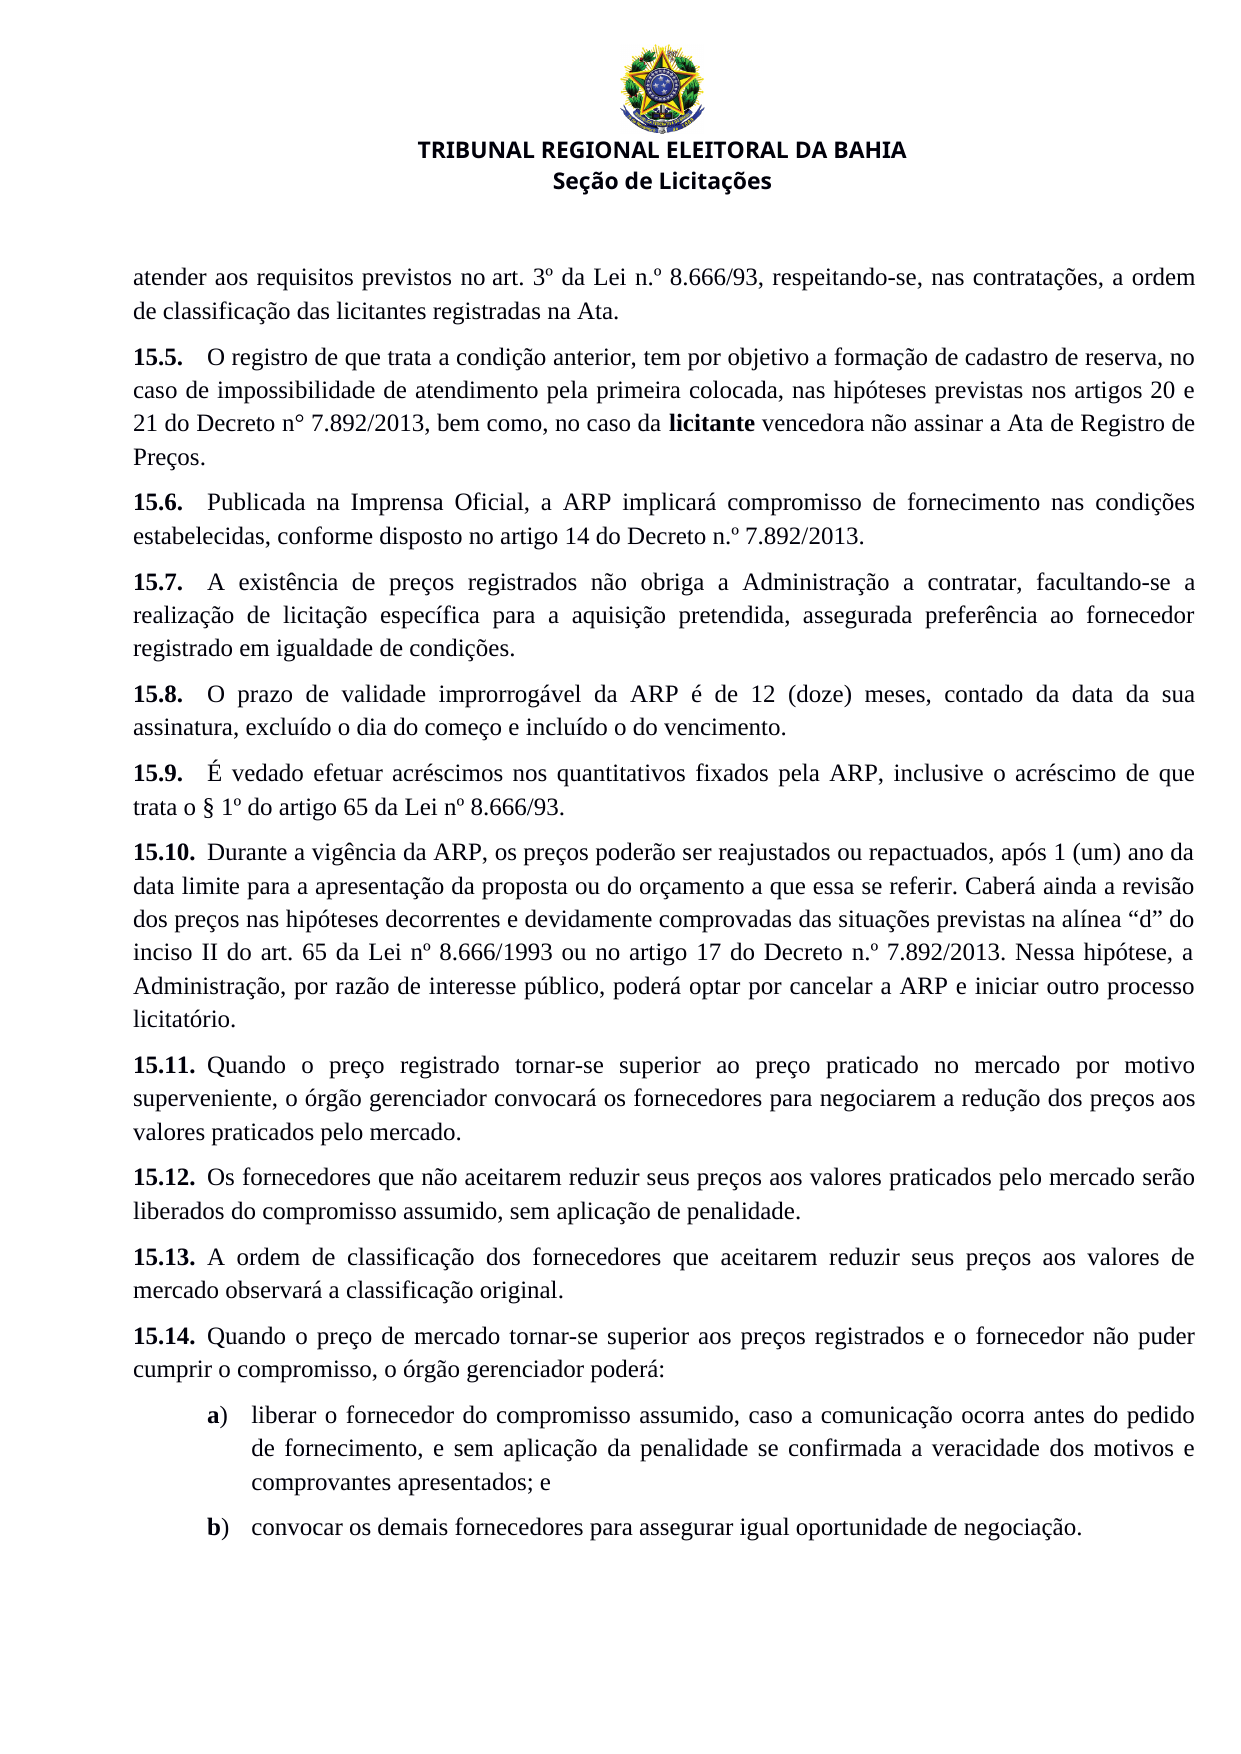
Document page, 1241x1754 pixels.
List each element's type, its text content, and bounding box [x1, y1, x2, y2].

text 15.7. A existência de preços registrados não obriga a Administração a contratar, facultando-se a realização de licitação específica para a aquisição pretendida, assegurada preferência ao fornecedor registrado em igualdade de condições. [133, 563, 1196, 663]
text 15.5. O registro de que trata a condição anterior, tem por objetivo a formação de cadastro de reserva, no caso de impossibilidade de atendimento pela primeira colocada, nas hipóteses previstas nos artigos 20 e 21 do Decreto n° 7.892/2013, bem como, no caso da licitante vencedora não assinar a Ata de Registro de Preços. [133, 338, 1196, 472]
text 15.6. Publicada na Imprensa Oficial, a ARP implicará compromisso de fornecimento nas condições estabelecidas, conforme disposto no artigo 14 do Decreto n.º 7.892/2013. [133, 484, 1196, 551]
text 15.8. O prazo de validade improrrogável da ARP é de 12 (doze) meses, contado da data da sua assinatura, excluído o dia do começo e incluído o do vencimento. [133, 676, 1196, 742]
text a) liberar o fornecedor do compromisso assumido, caso a comunicação ocorra antes do pedido de fornecimento, e sem aplicação da penalidade se confirmada a veracidade dos motivos e comprovantes apresentados; e [207, 1397, 1196, 1497]
text 15.13. A ordem de classificação dos fornecedores que aceitarem reduzir seus preços aos valores de mercado observará a classificação original. [133, 1238, 1196, 1305]
text 15.14. Quando o preço de mercado tornar-se superior aos preços registrados e o fornecedor não puder cumprir o compromisso, o órgão gerenciador poderá: [133, 1317, 1196, 1384]
text b) convocar os demais fornecedores para assegurar igual oportunidade de negociação. [207, 1509, 1196, 1542]
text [133, 259, 1196, 326]
text 15.12. Os fornecedores que não aceitarem reduzir seus preços aos valores praticados pelo mercado serão liberados do compromisso assumido, sem aplicação de penalidade. [133, 1159, 1196, 1226]
text 15.11. Quando o preço registrado tornar-se superior ao preço praticado no mercado por motivo superveniente, o órgão gerenciador convocará os fornecedores para negociarem a redução dos preços aos valores praticados pelo mercado. [133, 1047, 1196, 1147]
text 15.9. É vedado efetuar acréscimos nos quantitativos fixados pela ARP, inclusive o acréscimo de que trata o § 1º do artigo 65 da Lei nº 8.666/93. [133, 755, 1196, 822]
text 15.10. Durante a vigência da ARP, os preços poderão ser reajustados ou repactuados, após 1 (um) ano da data limite para a apresentação da proposta ou do orçamento a que essa se referir. Caberá ainda a revisão dos preços nas hipóteses decorrentes e devidamente comprovadas das situações previstas na alínea “d” do inciso II do art. 65 da Lei nº 8.666/1993 ou no artigo 17 do Decreto n.º 7.892/2013. Nessa hipótese, a Administração, por razão de interesse público, poderá optar por cancelar a ARP e iniciar outro processo licitatório. [133, 834, 1196, 1034]
